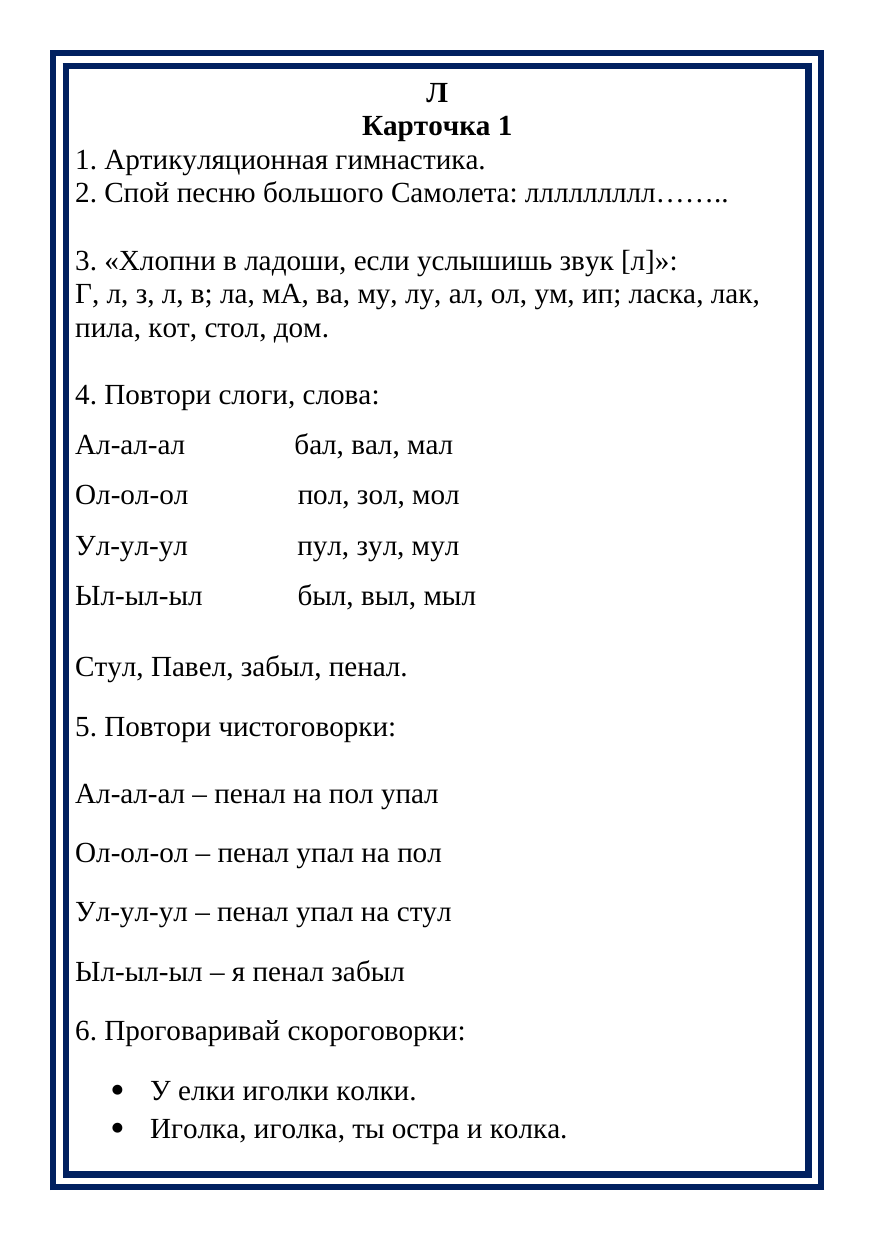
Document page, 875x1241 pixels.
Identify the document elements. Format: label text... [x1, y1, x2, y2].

text Ул-ул-ул – пенал упал на стул [75, 894, 799, 928]
text 3. «Хлопни в ладоши, если услышишь звук [л]»: [75, 243, 799, 276]
text 4. Повтори слоги, слова: [75, 377, 799, 410]
text Ал-ал-ал бал, вал, мал [75, 427, 799, 461]
text 1. Артикуляционная гимнастика. [75, 142, 799, 176]
text Ал-ал-ал – пенал на пол упал [75, 776, 799, 809]
text Ол-ол-ол – пенал упал на пол [75, 835, 799, 869]
text 5. Повтори чистоговорки: [75, 709, 799, 742]
text Ул-ул-ул пул, зул, мул [75, 528, 799, 561]
text Стул, Павел, забыл, пенал. [75, 649, 799, 683]
text Ыл-ыл-ыл – я пенал забыл [75, 954, 799, 987]
list Иголка, иголка, ты остра и колка. [112, 1111, 799, 1145]
text Ол-ол-ол пол, зол, мол [75, 477, 799, 511]
text Г, л, з, л, в; ла, мА, ва, му, лу, ал, ол, ум, ип; ласка, лак, пила, кот, стол, дом. [75, 276, 799, 343]
text 2. Спой песню большого Самолета: ллллллллл…….. [75, 176, 799, 209]
text Ыл-ыл-ыл был, выл, мыл [75, 578, 799, 612]
text Карточка 1 [75, 108, 799, 142]
text 6. Проговаривай скороговорки: [75, 1013, 799, 1047]
text Л [75, 75, 799, 108]
list У елки иголки колки. [112, 1073, 799, 1106]
